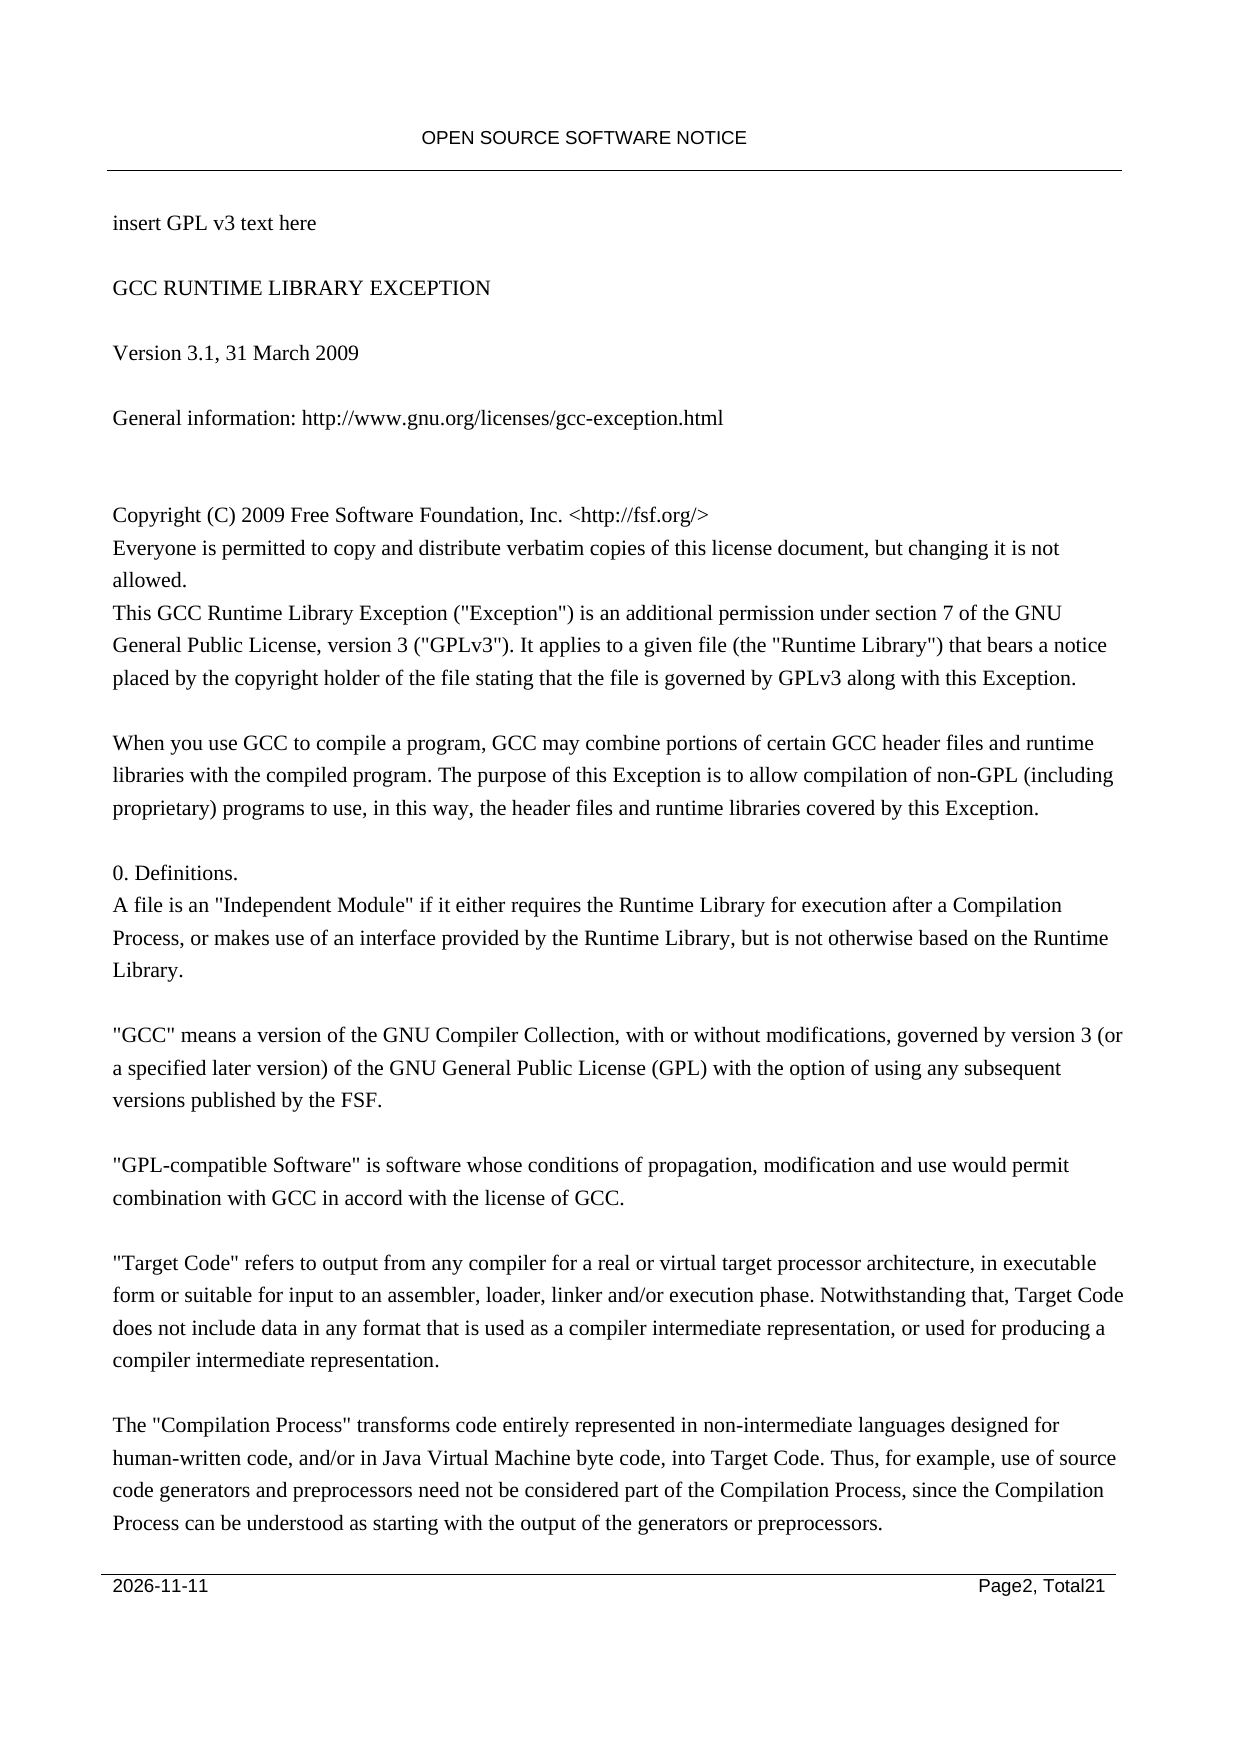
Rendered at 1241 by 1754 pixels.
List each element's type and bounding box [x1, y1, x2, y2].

text [112, 206, 1128, 1539]
